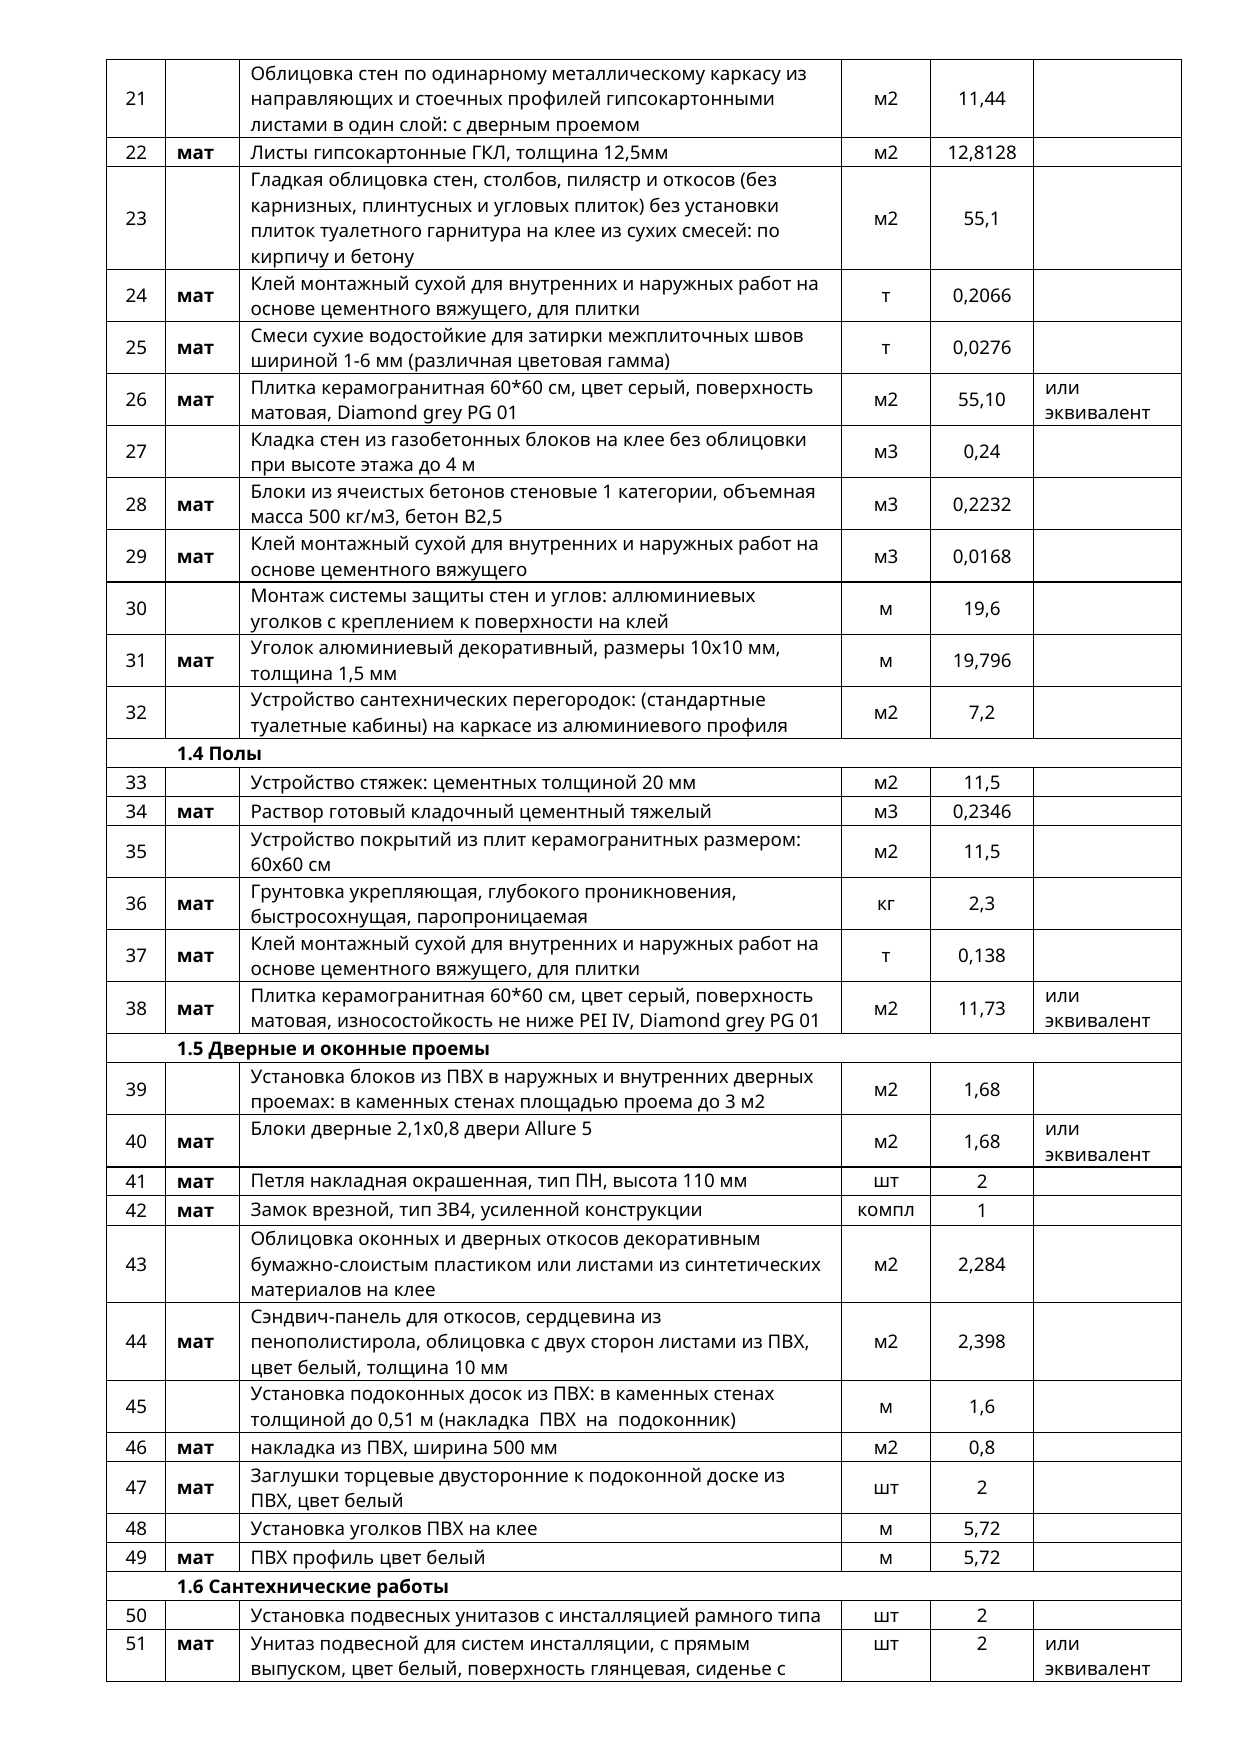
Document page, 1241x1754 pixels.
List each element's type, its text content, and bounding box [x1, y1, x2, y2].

table_cell [1034, 1601, 1181, 1629]
table_cell [842, 1034, 930, 1062]
table_cell м3 [842, 530, 930, 581]
table_cell 22 [107, 138, 165, 166]
table_cell [107, 1034, 165, 1062]
table_cell [1034, 1168, 1181, 1195]
table_cell Клей монтажный сухой для внутренних и наружных работ на основе цементного вяжущего, для плитки [240, 930, 841, 981]
table_cell мат [166, 797, 239, 825]
table_cell Установка блоков из ПВХ в наружных и внутренних дверных проемах: в каменных стенах площадью проема до 3 м2 [240, 1063, 841, 1114]
table_cell мат [166, 1462, 239, 1513]
table_cell 42 [107, 1196, 165, 1224]
table_cell [166, 1063, 239, 1114]
table_cell 33 [107, 768, 165, 796]
table_cell м3 [842, 478, 930, 529]
table_cell [1034, 1063, 1181, 1114]
table_cell 21 [107, 60, 165, 137]
table_cell м [842, 1543, 930, 1571]
table_cell [166, 687, 239, 738]
table_cell 1 [931, 1196, 1033, 1224]
table_cell 36 [107, 878, 165, 929]
table_cell 1.5 Дверные и оконные проемы [165, 1034, 842, 1062]
table_cell 11,5 [931, 826, 1033, 877]
table_cell Гладкая облицовка стен, столбов, пилястр и откосов (без карнизных, плинтусных и угловых плиток) без установки плиток туалетного гарнитура на клее из сухих смесей: по кирпичу и бетону [240, 167, 841, 269]
table_cell [107, 1572, 165, 1600]
table_cell [1034, 1034, 1181, 1062]
table_cell [1034, 60, 1181, 137]
table_cell 19,796 [931, 635, 1033, 686]
table_cell [1034, 1514, 1181, 1542]
table_cell Плитка керамогранитная 60*60 см, цвет серый, поверхность матовая, износостойкость не ниже PEI IV, Diamond grey PG 01 [240, 982, 841, 1033]
table_cell [1034, 878, 1181, 929]
table_cell мат [166, 322, 239, 373]
table_cell Установка подоконных досок из ПВХ: в каменных стенах толщиной до 0,51 м (накладка ПВХ на подоконник) [240, 1381, 841, 1432]
table_cell Плитка керамогранитная 60*60 см, цвет серый, поверхность матовая, Diamond grey PG 01 [240, 374, 841, 425]
table_cell мат [166, 478, 239, 529]
table_cell Облицовка оконных и дверных откосов декоративным бумажно-слоистым пластиком или листами из синтетических материалов на клее [240, 1226, 841, 1302]
table_cell 47 [107, 1462, 165, 1513]
table_cell мат [166, 1433, 239, 1461]
table_cell мат [166, 270, 239, 321]
table_cell мат [166, 982, 239, 1033]
table_cell Петля накладная окрашенная, тип ПН, высота 110 мм [240, 1168, 841, 1195]
table_cell 2,3 [931, 878, 1033, 929]
table_cell 32 [107, 687, 165, 738]
table_cell 2,398 [931, 1303, 1033, 1380]
table_cell 55,1 [931, 167, 1033, 269]
table_cell 0,2232 [931, 478, 1033, 529]
table_cell Уголок алюминиевый декоративный, размеры 10х10 мм, толщина 1,5 мм [240, 635, 841, 686]
table_cell Установка уголков ПВХ на клее [240, 1514, 841, 1542]
table_cell [1034, 426, 1181, 477]
table_cell 1.6 Сантехнические работы [165, 1572, 842, 1600]
table_cell 37 [107, 930, 165, 981]
table_cell мат [166, 530, 239, 581]
table_cell м2 [842, 768, 930, 796]
table_cell 50 [107, 1601, 165, 1629]
table_cell 2,284 [931, 1226, 1033, 1302]
table_cell м2 [842, 60, 930, 137]
table_cell 5,72 [931, 1514, 1033, 1542]
table_cell м2 [842, 1063, 930, 1114]
table_cell [166, 426, 239, 477]
table_cell ПВХ профиль цвет белый [240, 1543, 841, 1571]
table_cell 31 [107, 635, 165, 686]
table_cell [1034, 1543, 1181, 1571]
table_cell [930, 739, 1033, 767]
table_cell мат [166, 878, 239, 929]
table_cell [1034, 1572, 1181, 1600]
table_cell [166, 826, 239, 877]
table_cell 1,6 [931, 1381, 1033, 1432]
table_cell 45 [107, 1381, 165, 1432]
table_cell [166, 167, 239, 269]
table_cell 46 [107, 1433, 165, 1461]
table_cell 29 [107, 530, 165, 581]
table_cell мат [166, 1115, 239, 1166]
table_cell мат [166, 930, 239, 981]
table_cell шт [842, 1601, 930, 1629]
table_cell [166, 1381, 239, 1432]
table_cell компл [842, 1196, 930, 1224]
table_cell [1034, 930, 1181, 981]
table_cell Клей монтажный сухой для внутренних и наружных работ на основе цементного вяжущего, для плитки [240, 270, 841, 321]
table_cell Заглушки торцевые двусторонние к подоконной доске из ПВХ, цвет белый [240, 1462, 841, 1513]
table_cell Устройство покрытий из плит керамогранитных размером: 60х60 см [240, 826, 841, 877]
table_cell [842, 1572, 930, 1600]
table_cell 28 [107, 478, 165, 529]
table_cell 23 [107, 167, 165, 269]
table_cell [1034, 1196, 1181, 1224]
table_cell 0,0168 [931, 530, 1033, 581]
table_cell [1034, 739, 1181, 767]
table_cell [166, 1514, 239, 1542]
table_cell 49 [107, 1543, 165, 1571]
table_cell или эквивалент [1034, 1630, 1181, 1681]
table_cell [1034, 167, 1181, 269]
table_cell 51 [107, 1630, 165, 1681]
table_cell Облицовка стен по одинарному металлическому каркасу из направляющих и стоечных профилей гипсокартонными листами в один слой: с дверным проемом [240, 60, 841, 137]
table_cell или эквивалент [1034, 982, 1181, 1033]
table_cell мат [166, 635, 239, 686]
table_cell Кладка стен из газобетонных блоков на клее без облицовки при высоте этажа до 4 м [240, 426, 841, 477]
table_cell 11,5 [931, 768, 1033, 796]
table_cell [240, 1630, 841, 1681]
table_cell м2 [842, 687, 930, 738]
table_cell м2 [842, 982, 930, 1033]
table_cell [1034, 635, 1181, 686]
table_cell 2 [931, 1462, 1033, 1513]
table_cell Раствор готовый кладочный цементный тяжелый [240, 797, 841, 825]
table_cell 40 [107, 1115, 165, 1166]
table_cell 0,0276 [931, 322, 1033, 373]
table_cell 1.4 Полы [165, 739, 842, 767]
table_cell 48 [107, 1514, 165, 1542]
table_cell 34 [107, 797, 165, 825]
table_cell [166, 583, 239, 633]
table_cell 0,24 [931, 426, 1033, 477]
table_cell [1034, 797, 1181, 825]
table_cell 1,68 [931, 1063, 1033, 1114]
table_cell 30 [107, 583, 165, 633]
table_cell 39 [107, 1063, 165, 1114]
table_cell м3 [842, 797, 930, 825]
table_cell м2 [842, 167, 930, 269]
table_cell [1034, 322, 1181, 373]
table_cell 0,8 [931, 1433, 1033, 1461]
table_cell м2 [842, 138, 930, 166]
table_cell мат [166, 138, 239, 166]
table_cell 25 [107, 322, 165, 373]
table_cell 19,6 [931, 583, 1033, 633]
table_cell 2 [931, 1630, 1033, 1681]
table_cell 5,72 [931, 1543, 1033, 1571]
table_cell 7,2 [931, 687, 1033, 738]
table_cell [1034, 687, 1181, 738]
table_cell 44 [107, 1303, 165, 1380]
table_cell [1034, 826, 1181, 877]
table_cell Клей монтажный сухой для внутренних и наружных работ на основе цементного вяжущего [240, 530, 841, 581]
table_cell [1034, 583, 1181, 633]
table_cell или эквивалент [1034, 1115, 1181, 1166]
table_cell [1034, 1226, 1181, 1302]
table_cell или эквивалент [1034, 374, 1181, 425]
table_cell [166, 1226, 239, 1302]
table_cell накладка из ПВХ, ширина 500 мм [240, 1433, 841, 1461]
table_cell 24 [107, 270, 165, 321]
table_cell Монтаж системы защиты стен и углов: аллюминиевых уголков с креплением к поверхности на клей [240, 583, 841, 633]
table_cell 26 [107, 374, 165, 425]
table_cell Смеси сухие водостойкие для затирки межплиточных швов шириной 1-6 мм (различная цветовая гамма) [240, 322, 841, 373]
table_cell 55,10 [931, 374, 1033, 425]
table_cell [1034, 138, 1181, 166]
table_cell [930, 1034, 1033, 1062]
table_cell Грунтовка укрепляющая, глубокого проникновения, быстросохнущая, паропроницаемая [240, 878, 841, 929]
table_cell [1034, 478, 1181, 529]
table_cell 0,2346 [931, 797, 1033, 825]
table_cell [1034, 1433, 1181, 1461]
table_cell т [842, 930, 930, 981]
table_cell м [842, 583, 930, 633]
table_cell Установка подвесных унитазов с инсталляцией рамного типа [240, 1601, 841, 1629]
table_cell 11,73 [931, 982, 1033, 1033]
table_cell м3 [842, 426, 930, 477]
table_cell шт [842, 1630, 930, 1681]
table_cell 27 [107, 426, 165, 477]
table_cell 1,68 [931, 1115, 1033, 1166]
table_cell Листы гипсокартонные ГКЛ, толщина 12,5мм [240, 138, 841, 166]
table_cell 0,138 [931, 930, 1033, 981]
table_cell Сэндвич-панель для откосов, сердцевина из пенополистирола, облицовка с двух сторон листами из ПВХ, цвет белый, толщина 10 мм [240, 1303, 841, 1380]
table_cell м2 [842, 1303, 930, 1380]
table_cell м2 [842, 1115, 930, 1166]
table_cell [166, 1601, 239, 1629]
table_cell м [842, 1381, 930, 1432]
table_cell мат [166, 374, 239, 425]
table_cell Устройство стяжек: цементных толщиной 20 мм [240, 768, 841, 796]
table_cell м2 [842, 374, 930, 425]
table_cell [1034, 1462, 1181, 1513]
table_cell 43 [107, 1226, 165, 1302]
table_cell мат [166, 1303, 239, 1380]
table_cell [107, 739, 165, 767]
table_cell [842, 739, 930, 767]
table_cell мат [166, 1168, 239, 1195]
table_cell мат [166, 1196, 239, 1224]
table_cell м [842, 635, 930, 686]
table_cell шт [842, 1462, 930, 1513]
table_cell т [842, 322, 930, 373]
table_cell [1034, 1381, 1181, 1432]
table_cell м [842, 1514, 930, 1542]
table_cell [1034, 530, 1181, 581]
table_cell Устройство сантехнических перегородок: (стандартные туалетные кабины) на каркасе из алюминиевого профиля [240, 687, 841, 738]
table_cell т [842, 270, 930, 321]
table_cell м2 [842, 1433, 930, 1461]
table_cell 11,44 [931, 60, 1033, 137]
table_cell 0,2066 [931, 270, 1033, 321]
table_cell 12,8128 [931, 138, 1033, 166]
table_cell м2 [842, 1226, 930, 1302]
table_cell Блоки из ячеистых бетонов стеновые 1 категории, объемная масса 500 кг/м3, бетон В2,5 [240, 478, 841, 529]
table_cell м2 [842, 826, 930, 877]
table_cell [1034, 1303, 1181, 1380]
table_cell [930, 1572, 1033, 1600]
table_cell кг [842, 878, 930, 929]
table_cell 38 [107, 982, 165, 1033]
table_cell шт [842, 1168, 930, 1195]
table_cell [166, 768, 239, 796]
table_cell [166, 60, 239, 137]
table_cell [1034, 768, 1181, 796]
table_cell мат [166, 1630, 239, 1681]
table_cell [1034, 270, 1181, 321]
table_cell мат [166, 1543, 239, 1571]
table_cell Замок врезной, тип ЗВ4, усиленной конструкции [240, 1196, 841, 1224]
table_cell Блоки дверные 2,1х0,8 двери Allure 5 [240, 1115, 841, 1166]
table_cell 2 [931, 1168, 1033, 1195]
table_cell 35 [107, 826, 165, 877]
table_cell 2 [931, 1601, 1033, 1629]
table_cell 41 [107, 1168, 165, 1195]
